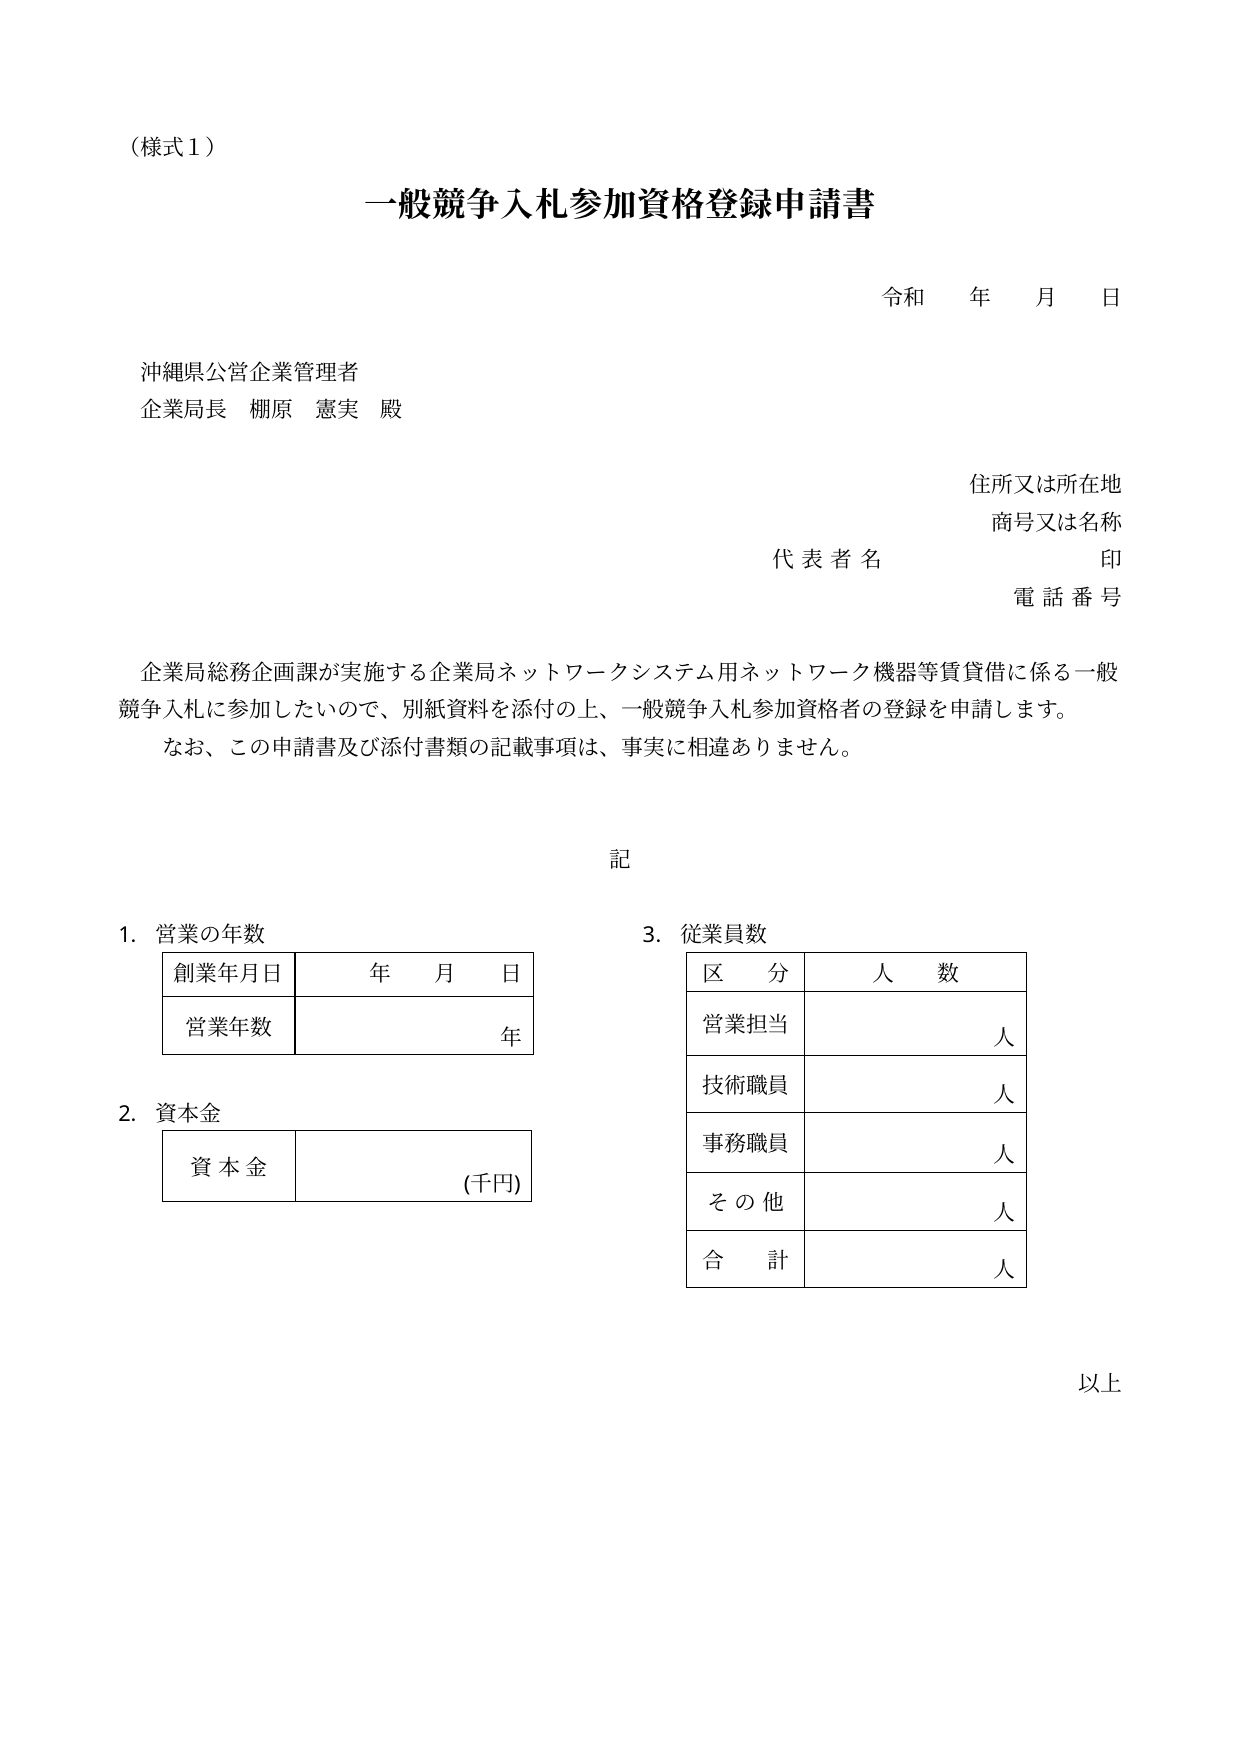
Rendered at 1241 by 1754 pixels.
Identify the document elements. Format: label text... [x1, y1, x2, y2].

table_cell 営業年数 [163, 997, 294, 1054]
text 代表者名 印 [118, 539, 1122, 577]
table_cell 年 [296, 997, 533, 1054]
text 記 [118, 839, 1122, 877]
table_cell 人 [805, 1056, 1026, 1112]
table_cell 人 [805, 992, 1026, 1054]
text 企業局長 棚原 憲実 殿 [118, 389, 1122, 427]
text 住所又は所在地 [118, 464, 1122, 502]
list 従業員数 [642, 914, 1122, 952]
list 営業の年数 [118, 914, 598, 952]
table_header 区 分 [687, 953, 804, 991]
text 一般競争入札参加資格登録申請書 [118, 164, 1122, 239]
text 以上 [642, 1363, 1122, 1400]
table_header 創業年月日 [163, 953, 294, 996]
text 沖縄県公営企業管理者 [118, 352, 1122, 389]
table_cell 人 [805, 1113, 1026, 1172]
table_cell 営業担当 [687, 992, 804, 1054]
table_cell 技術職員 [687, 1056, 804, 1112]
text なお、この申請書及び添付書類の記載事項は、事実に相違ありません。 [118, 727, 1122, 764]
table_cell 人 [805, 1231, 1026, 1287]
table_cell 合 計 [687, 1231, 804, 1287]
text 企業局総務企画課が実施する企業局ネットワークシステム用ネットワーク機器等賃貸借に係る一般競争入札に参加したいので、別紙資料を添付の上、一般競争入札参加資格者の登録を申請します。 [118, 652, 1122, 727]
table_cell 人 [805, 1173, 1026, 1229]
text 令和 年 月 日 [118, 277, 1122, 314]
table_header (千円) [296, 1131, 531, 1201]
text （様式１） [118, 127, 1122, 164]
table_header 人 数 [805, 953, 1026, 991]
text 電話番号 [118, 577, 1122, 614]
list 資本金 [118, 1093, 598, 1130]
table_cell そ の 他 [687, 1173, 804, 1229]
text 商号又は名称 [118, 502, 1122, 539]
table_header 資 本 金 [163, 1131, 295, 1201]
table_header 年 月 日 [296, 953, 533, 996]
table_cell 事務職員 [687, 1113, 804, 1172]
